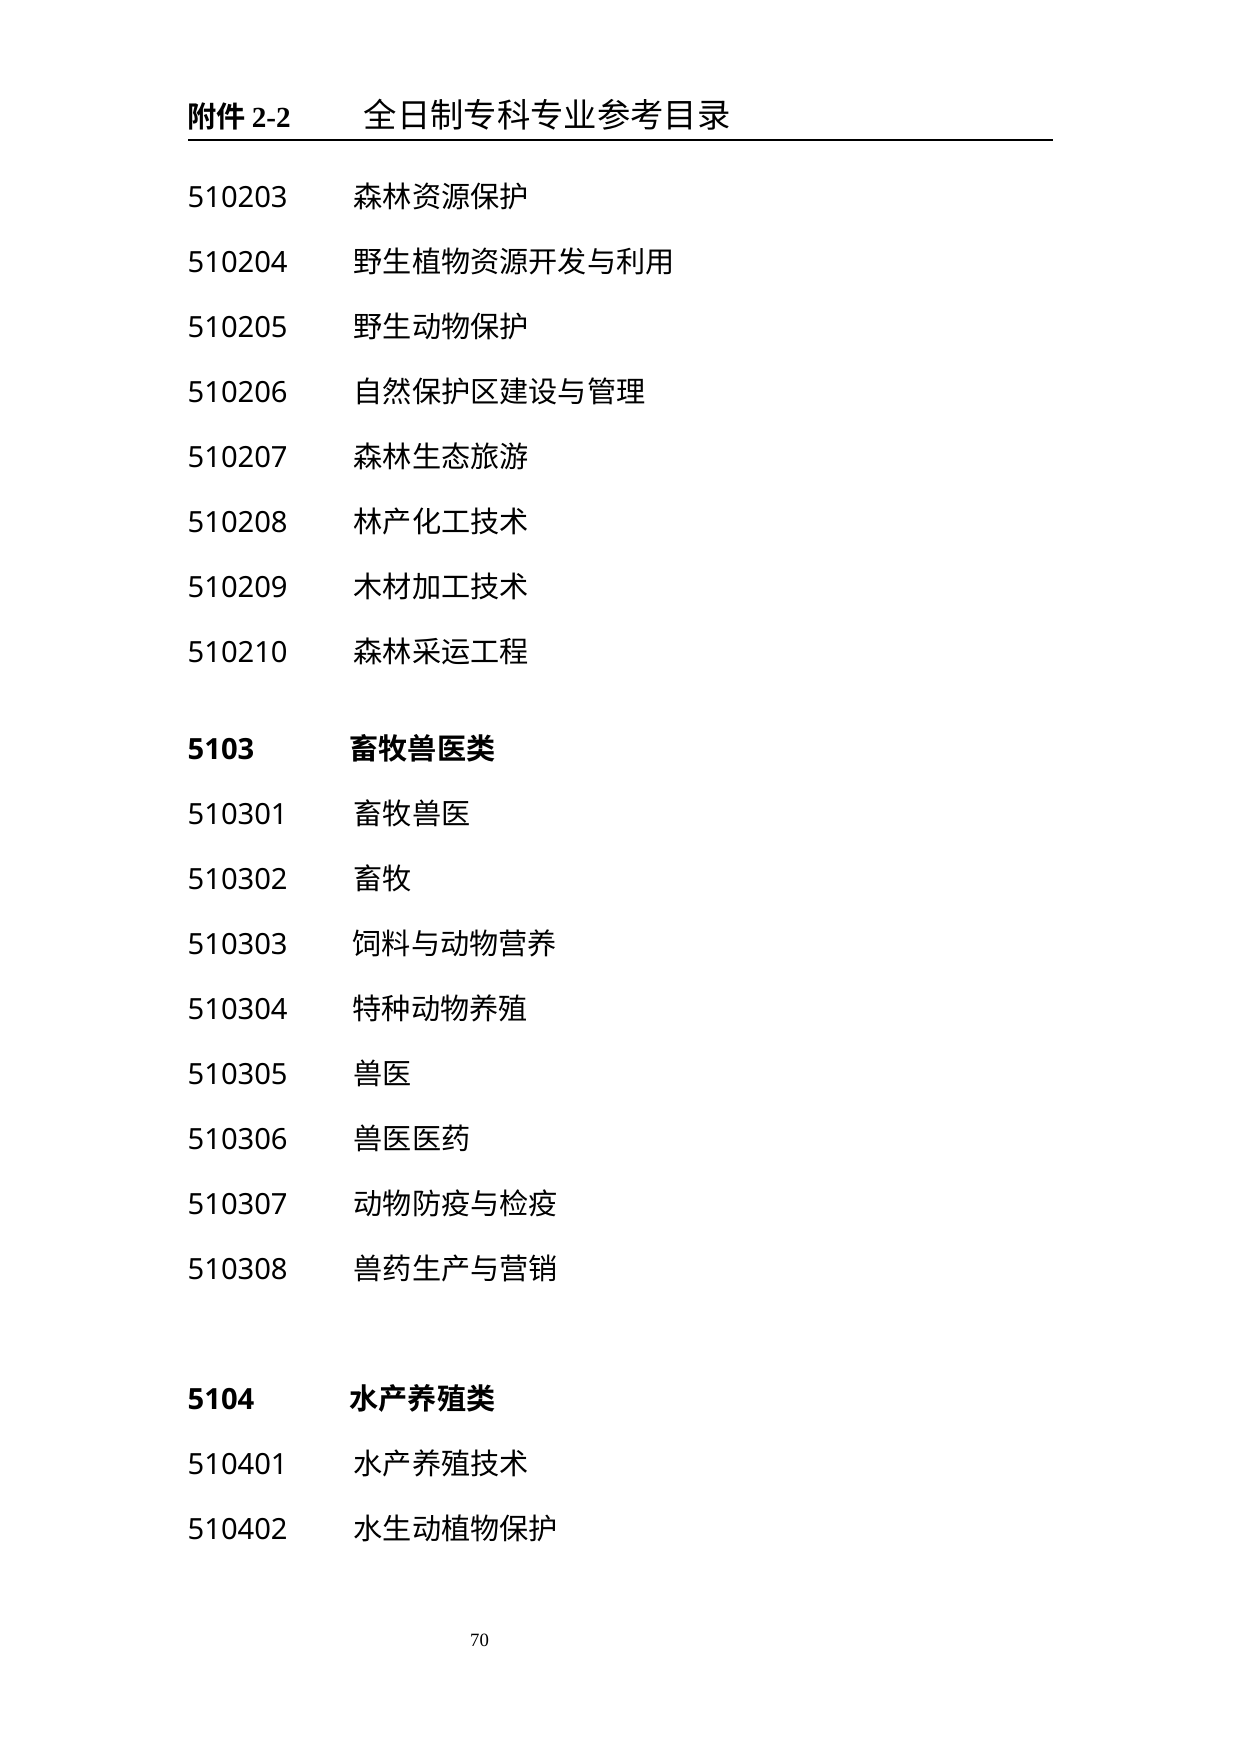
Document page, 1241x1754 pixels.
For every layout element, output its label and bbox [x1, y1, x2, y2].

text [187, 162, 1053, 714]
text [187, 714, 1053, 1559]
